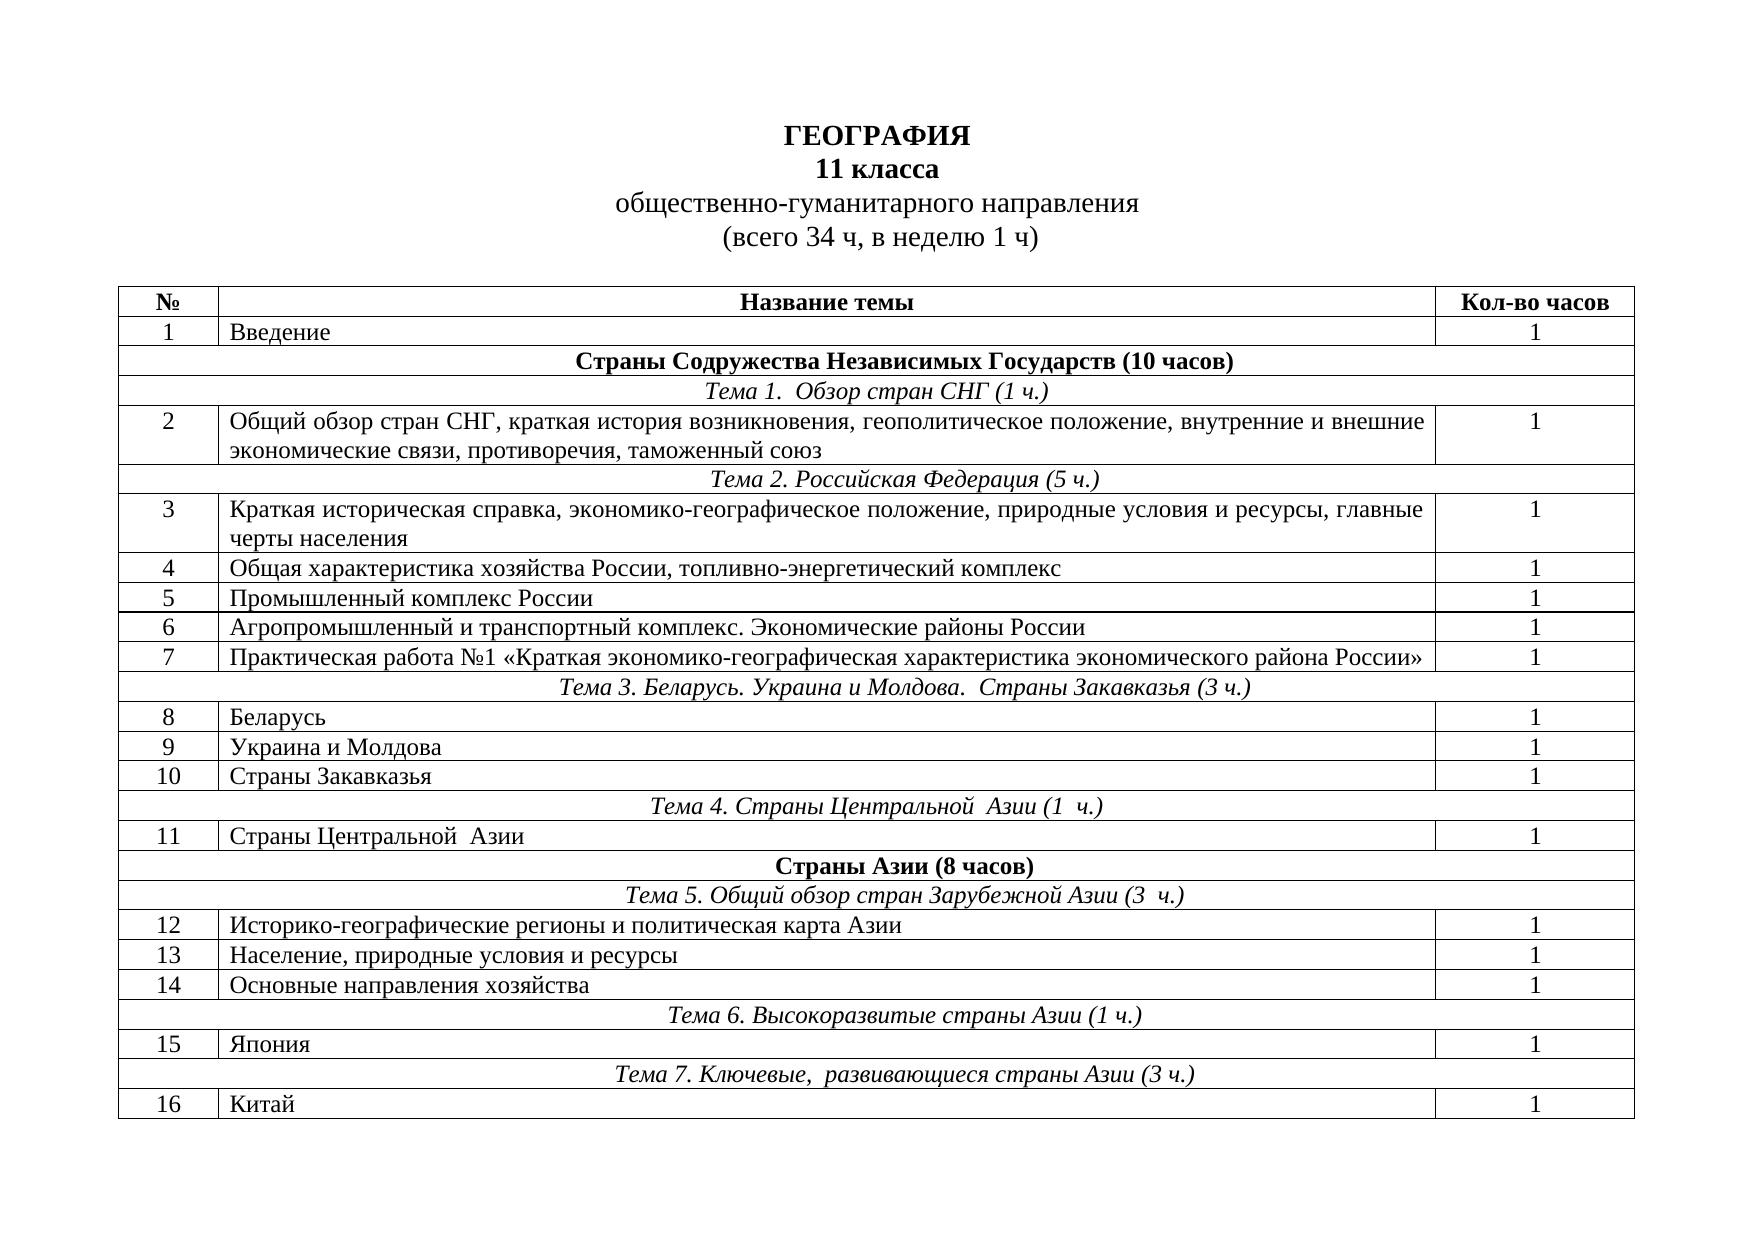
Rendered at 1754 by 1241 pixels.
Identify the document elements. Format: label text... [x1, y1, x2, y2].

table_cell 1 [1436, 1089, 1634, 1118]
table_cell Общая характеристика хозяйства России, топливно-энергетический комплекс [219, 553, 1435, 582]
table_cell 5 [119, 583, 218, 611]
table_cell Тема 4. Страны Центральной Азии (1 ч.) [119, 791, 1634, 820]
table_cell 1 [1436, 910, 1634, 939]
table_cell 1 [1436, 702, 1634, 731]
table_cell 1 [1436, 970, 1634, 999]
table_cell 9 [119, 732, 218, 760]
table_cell 2 [119, 406, 218, 463]
table_cell 8 [119, 702, 218, 731]
table_cell Тема 1. Обзор стран СНГ (1 ч.) [119, 376, 1634, 405]
table_header № [119, 287, 218, 316]
table_cell Украина и Молдова [219, 732, 1435, 760]
table_cell Население, природные условия и ресурсы [219, 940, 1435, 969]
table_cell 14 [119, 970, 218, 999]
table_cell Тема 3. Беларусь. Украина и Молдова. Страны Закавказья (3 ч.) [119, 672, 1634, 701]
table_cell Промышленный комплекс России [219, 583, 1435, 611]
table_cell Беларусь [219, 702, 1435, 731]
table_cell Введение [219, 317, 1435, 345]
table_cell 1 [1436, 583, 1634, 611]
table_cell 6 [119, 613, 218, 641]
table_cell 12 [119, 910, 218, 939]
table_cell 15 [119, 1030, 218, 1058]
table_cell Практическая работа №1 «Краткая экономико-географическая характеристика экономического района России» [219, 642, 1435, 671]
table_cell 10 [119, 761, 218, 790]
table_cell Общий обзор стран СНГ, краткая история возникновения, геополитическое положение, внутренние и внешние экономические связи, противоречия, таможенный союз [219, 406, 1435, 463]
text ГЕОГРАФИЯ [118, 118, 1636, 152]
table_cell 1 [1436, 406, 1634, 463]
table_header Кол-во часов [1436, 287, 1634, 316]
table_cell 4 [119, 553, 218, 582]
table_cell 1 [119, 317, 218, 345]
table_cell 1 [1436, 732, 1634, 760]
table_cell 11 [119, 821, 218, 850]
table_cell 16 [119, 1089, 218, 1118]
table_cell 1 [1436, 821, 1634, 850]
table_cell Тема 6. Высокоразвитые страны Азии (1 ч.) [119, 1000, 1634, 1028]
table_cell Страны Центральной Азии [219, 821, 1435, 850]
table_cell Тема 5. Общий обзор стран Зарубежной Азии (3 ч.) [119, 881, 1634, 909]
table_cell 1 [1436, 494, 1634, 552]
table_cell Япония [219, 1030, 1435, 1058]
table_cell Страны Азии (8 часов) [119, 851, 1634, 879]
table_cell 1 [1436, 940, 1634, 969]
table_cell Страны Содружества Независимых Государств (10 часов) [119, 346, 1634, 375]
table_header Название темы [219, 287, 1435, 316]
table_cell 1 [1436, 761, 1634, 790]
table_cell Китай [219, 1089, 1435, 1118]
table_cell Агропромышленный и транспортный комплекс. Экономические районы России [219, 613, 1435, 641]
table_cell 1 [1436, 1030, 1634, 1058]
table_cell 1 [1436, 642, 1634, 671]
table_cell 3 [119, 494, 218, 552]
table_cell Историко-географические регионы и политическая карта Азии [219, 910, 1435, 939]
table_cell 1 [1436, 553, 1634, 582]
table_cell 1 [1436, 317, 1634, 345]
text 11 класса [118, 152, 1636, 185]
table_cell Основные направления хозяйства [219, 970, 1435, 999]
table_cell 13 [119, 940, 218, 969]
text (всего 34 ч, в неделю 1 ч) [118, 219, 1636, 252]
table_cell Страны Закавказья [219, 761, 1435, 790]
table_cell Тема 7. Ключевые, развивающиеся страны Азии (3 ч.) [119, 1059, 1634, 1088]
table_cell Тема 2. Российская Федерация (5 ч.) [119, 465, 1634, 493]
table_cell 1 [1436, 613, 1634, 641]
table_cell Краткая историческая справка, экономико-географическое положение, природные условия и ресурсы, главные черты населения [219, 494, 1435, 552]
text общественно-гуманитарного направления [118, 185, 1636, 219]
table_cell 7 [119, 642, 218, 671]
